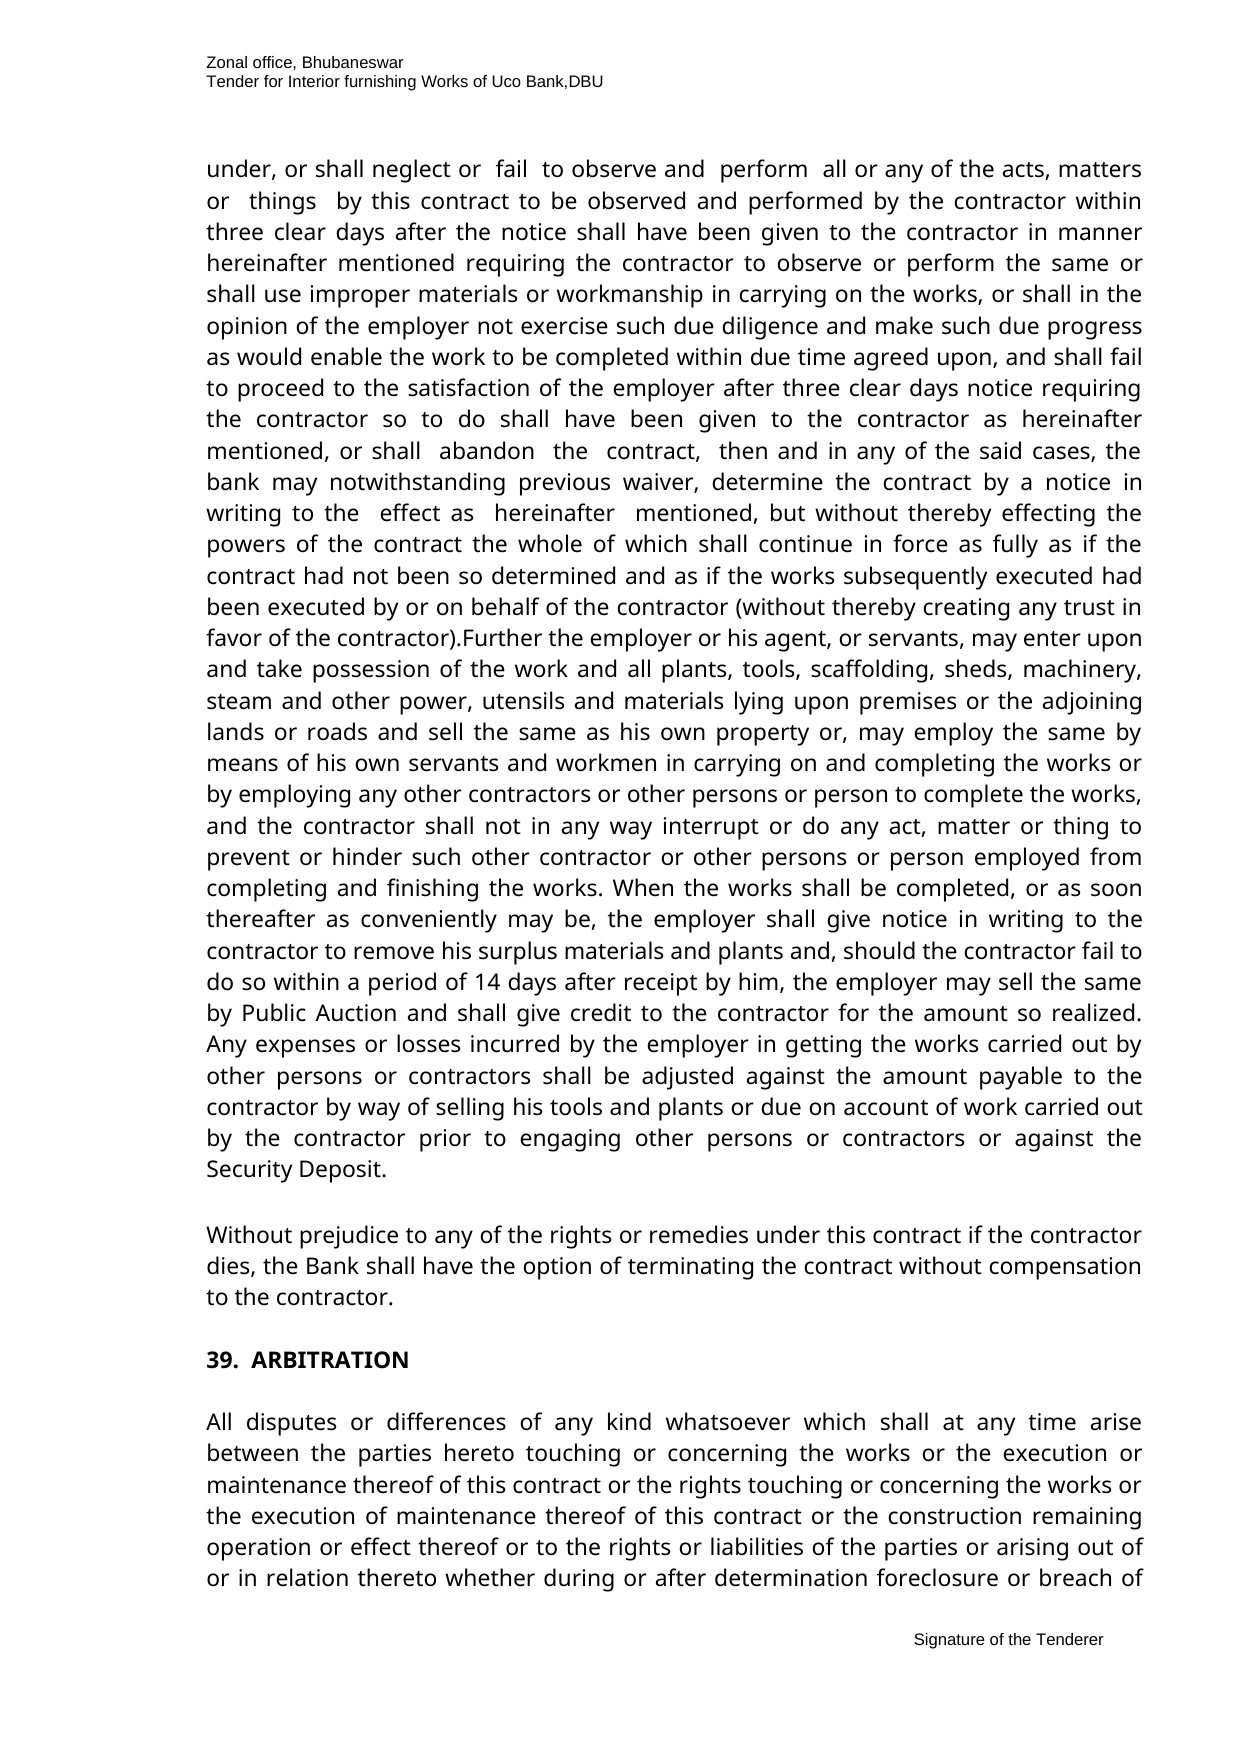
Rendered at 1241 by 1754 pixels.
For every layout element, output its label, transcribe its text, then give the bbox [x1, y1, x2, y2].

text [206, 153, 1144, 1184]
text 39. ARBITRATION [206, 1344, 1144, 1375]
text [206, 1406, 1144, 1594]
text Without prejudice to any of the rights or remedies under this contract if the contractor dies, the Bank shall have the option of terminating the contract without compensation to the contractor. [206, 1219, 1144, 1312]
